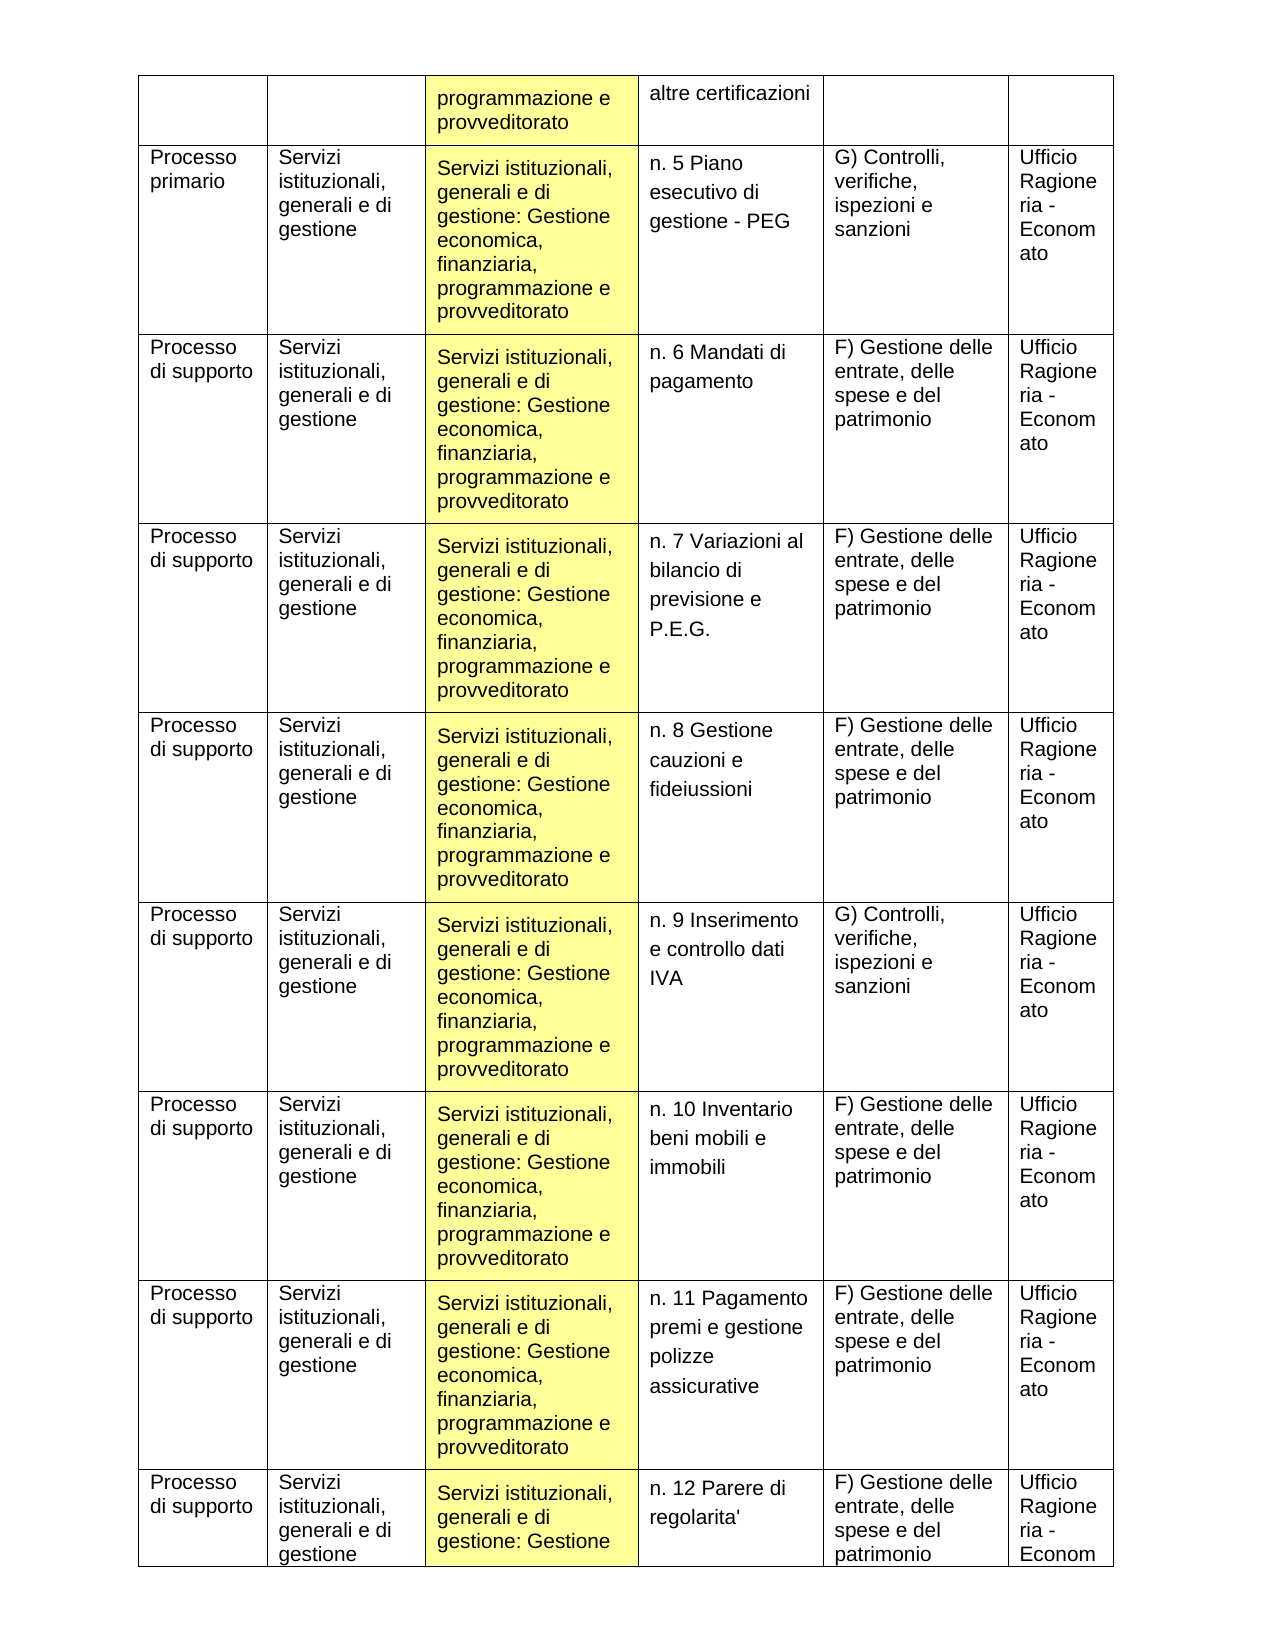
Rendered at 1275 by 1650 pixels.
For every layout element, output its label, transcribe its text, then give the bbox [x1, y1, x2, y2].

table_cell G) Controlli, verifiche, ispezioni e sanzioni [824, 903, 1008, 1091]
table_cell F) Gestione delle entrate, delle spese e del patrimonio [824, 1092, 1008, 1280]
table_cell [824, 1470, 1008, 1566]
table_cell Ufficio Ragioneria - Economato [1009, 713, 1113, 902]
table_cell Processo primario [139, 146, 267, 334]
table_cell Servizi istituzionali, generali e di gestione: Gestione economica, finanziaria, programmazione e provveditorato [426, 713, 638, 902]
table_cell Ufficio Ragioneria - Economato [1009, 1281, 1113, 1469]
table_cell G) Controlli, verifiche, ispezioni e sanzioni [824, 146, 1008, 334]
table_cell Servizi istituzionali, generali e di gestione: Gestione economica, finanziaria, programmazione e provveditorato [426, 524, 638, 712]
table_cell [1009, 1470, 1113, 1566]
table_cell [824, 76, 1008, 144]
table_cell n. 5 Piano esecutivo di gestione - PEG [639, 146, 823, 334]
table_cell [268, 1470, 425, 1566]
table_cell Processo di supporto [139, 1092, 267, 1280]
table_cell n. 9 Inserimento e controllo dati IVA [639, 903, 823, 1091]
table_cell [139, 1470, 267, 1566]
table_cell n. 8 Gestione cauzioni e fideiussioni [639, 713, 823, 902]
table_cell Ufficio Ragioneria - Economato [1009, 335, 1113, 523]
table_cell Servizi istituzionali, generali e di gestione: Gestione economica, finanziaria, programmazione e provveditorato [426, 335, 638, 523]
table_cell n. 6 Mandati di pagamento [639, 335, 823, 523]
table_cell Servizi istituzionali, generali e di gestione: Gestione economica, finanziaria, programmazione e provveditorato [426, 146, 638, 334]
table_cell Servizi istituzionali, generali e di gestione [268, 524, 425, 712]
table_cell Servizi istituzionali, generali e di gestione [268, 1281, 425, 1469]
table_cell Ufficio Ragioneria - Economato [1009, 524, 1113, 712]
table_cell Servizi istituzionali, generali e di gestione [268, 713, 425, 902]
table_cell Servizi istituzionali, generali e di gestione [268, 1092, 425, 1280]
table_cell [639, 76, 823, 144]
table_cell Servizi istituzionali, generali e di gestione [268, 903, 425, 1091]
table_cell n. 11 Pagamento premi e gestione polizze assicurative [639, 1281, 823, 1469]
table_cell Servizi istituzionali, generali e di gestione [268, 146, 425, 334]
table_cell Processo di supporto [139, 713, 267, 902]
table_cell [639, 1470, 823, 1566]
table_cell Servizi istituzionali, generali e di gestione: Gestione economica, finanziaria, programmazione e provveditorato [426, 1281, 638, 1469]
table_cell Processo di supporto [139, 1281, 267, 1469]
table_cell F) Gestione delle entrate, delle spese e del patrimonio [824, 335, 1008, 523]
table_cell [426, 1470, 638, 1566]
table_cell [268, 76, 425, 144]
table_cell Ufficio Ragioneria - Economato [1009, 146, 1113, 334]
table_cell Ufficio Ragioneria - Economato [1009, 1092, 1113, 1280]
table_cell Servizi istituzionali, generali e di gestione [268, 335, 425, 523]
table_cell Servizi istituzionali, generali e di gestione: Gestione economica, finanziaria, programmazione e provveditorato [426, 903, 638, 1091]
table_cell F) Gestione delle entrate, delle spese e del patrimonio [824, 524, 1008, 712]
table_cell Processo di supporto [139, 903, 267, 1091]
table_cell F) Gestione delle entrate, delle spese e del patrimonio [824, 713, 1008, 902]
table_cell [426, 76, 638, 144]
table_cell Ufficio Ragioneria - Economato [1009, 903, 1113, 1091]
table_cell Processo di supporto [139, 524, 267, 712]
table_cell n. 7 Variazioni al bilancio di previsione e P.E.G. [639, 524, 823, 712]
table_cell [139, 76, 267, 144]
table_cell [1009, 76, 1113, 144]
table_cell F) Gestione delle entrate, delle spese e del patrimonio [824, 1281, 1008, 1469]
table_cell Servizi istituzionali, generali e di gestione: Gestione economica, finanziaria, programmazione e provveditorato [426, 1092, 638, 1280]
table_cell n. 10 Inventario beni mobili e immobili [639, 1092, 823, 1280]
table_cell Processo di supporto [139, 335, 267, 523]
